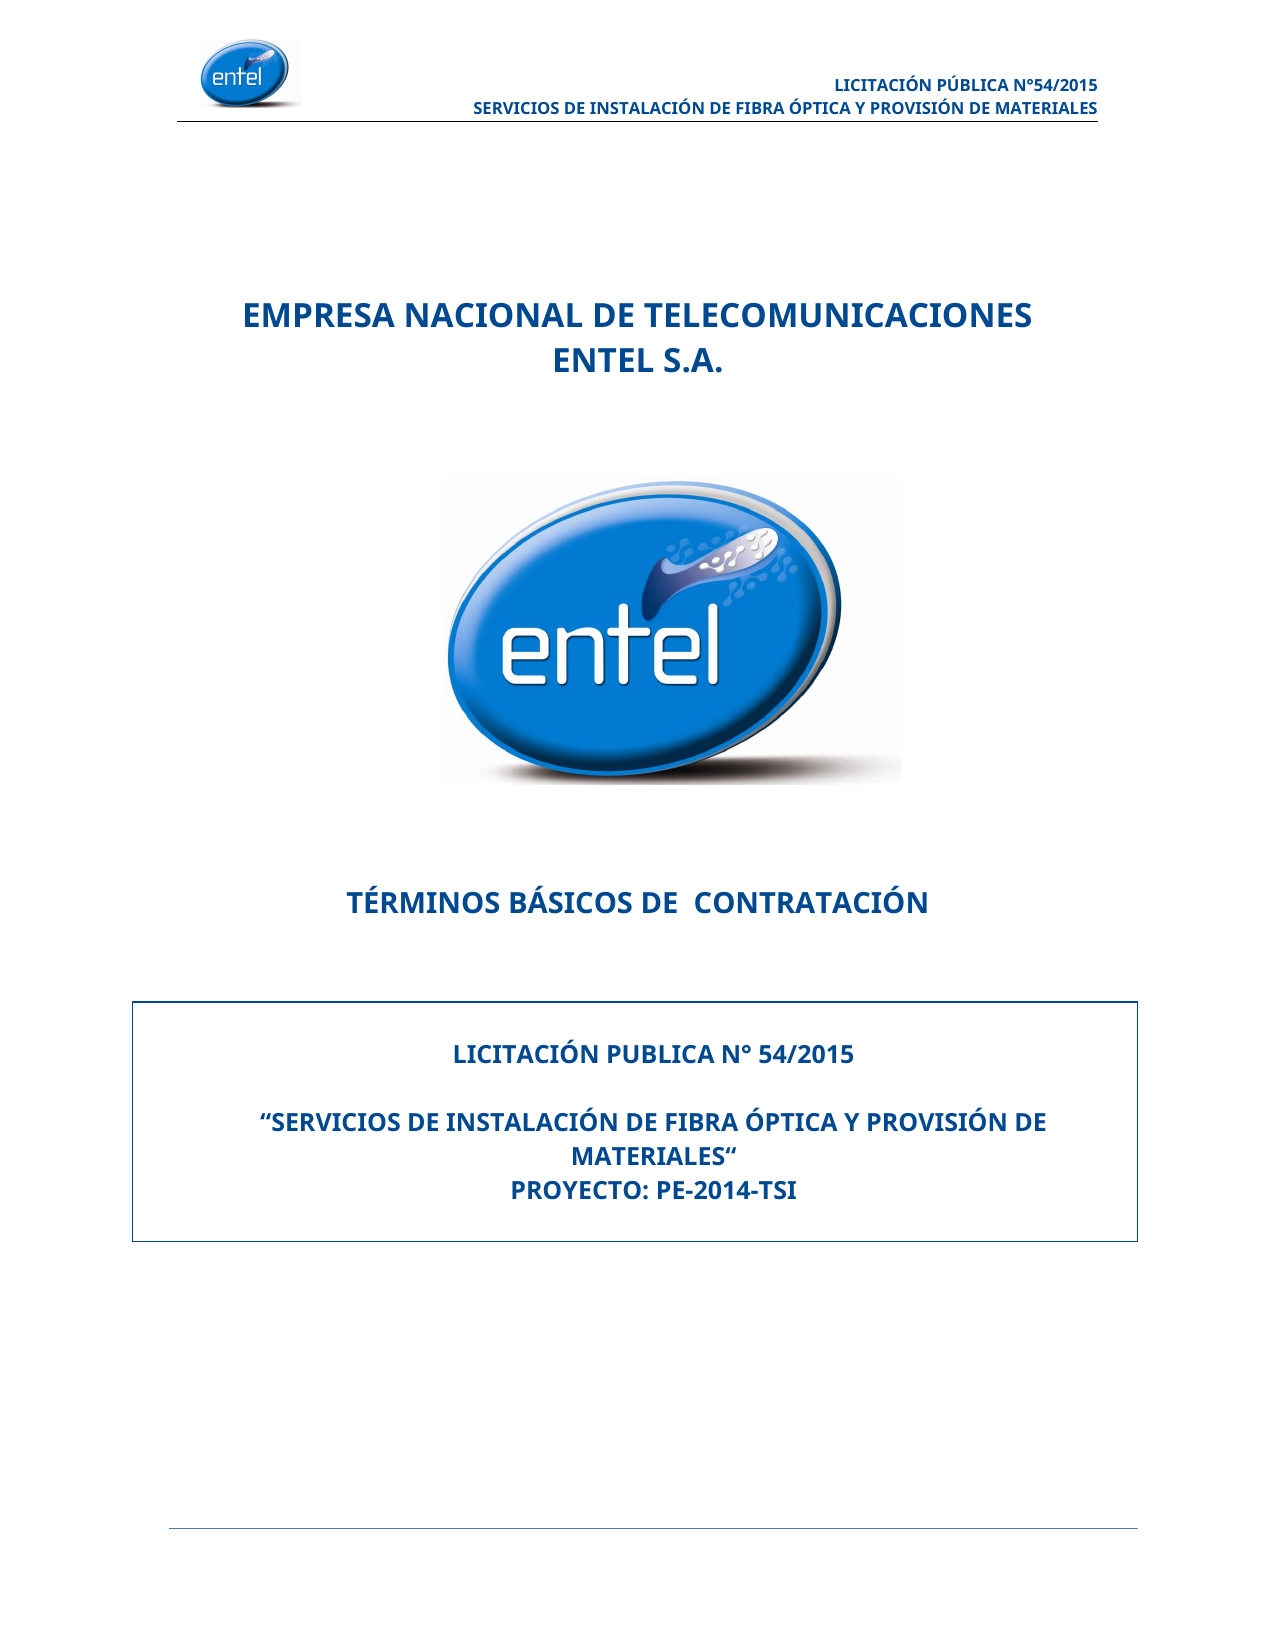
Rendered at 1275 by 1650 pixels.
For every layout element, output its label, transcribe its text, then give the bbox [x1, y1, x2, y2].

table_header LICITACIÓN PUBLICA N° 54/2015 “SERVICIOS DE INSTALACIÓN DE FIBRA ÓPTICA Y PROVISIÓN DE MATERIALES“ PROYECTO: PE-2014-TSI [133, 1003, 1137, 1241]
text ENTEL S.A. [177, 337, 1098, 383]
picture [444, 476, 902, 785]
text TÉRMINOS BÁSICOS DE CONTRATACIÓN [177, 882, 1098, 922]
picture [200, 39, 302, 108]
text EMPRESA NACIONAL DE TELECOMUNICACIONES [177, 292, 1098, 337]
